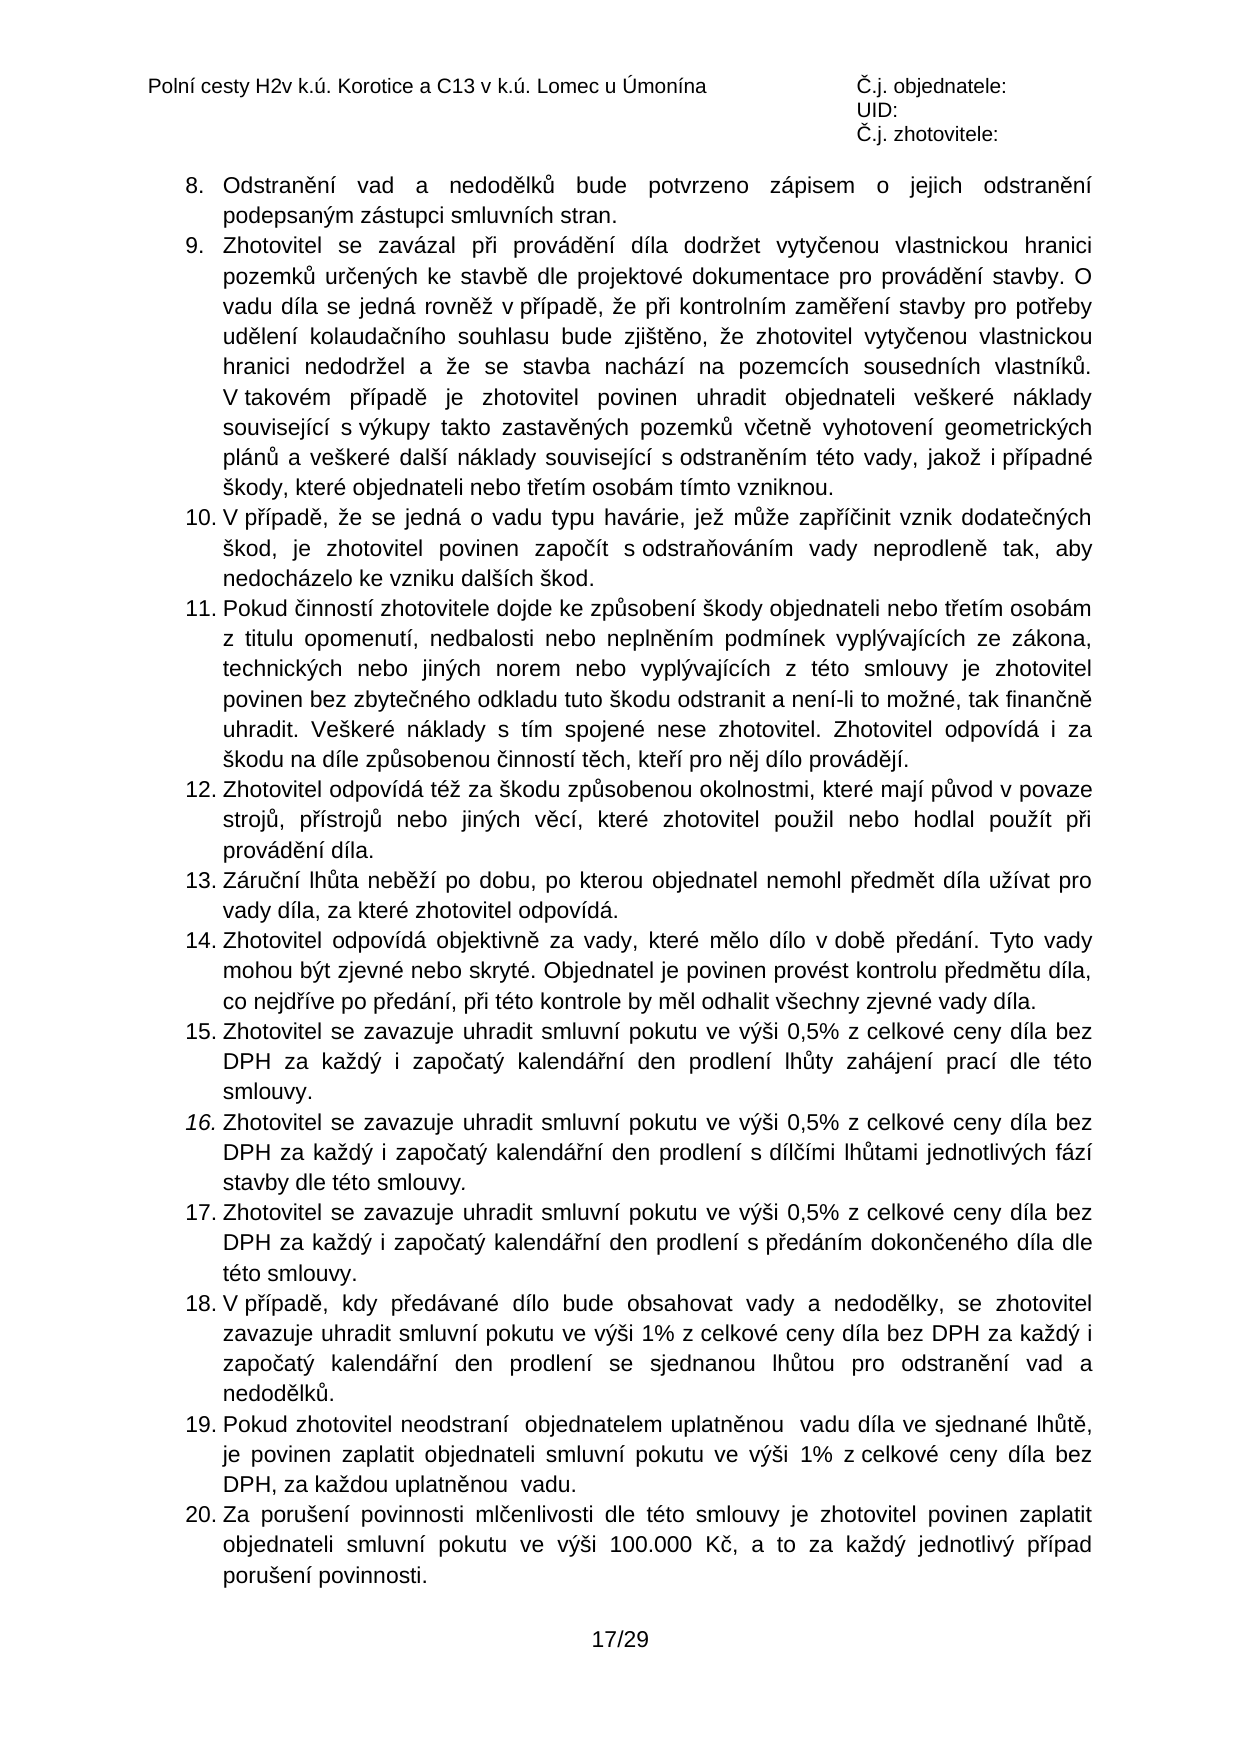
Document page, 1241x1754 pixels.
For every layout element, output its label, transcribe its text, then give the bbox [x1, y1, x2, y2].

list Zhotovitel se zavazuje uhradit smluvní pokutu ve výši 0,5% z celkové ceny díla bez DPH za každý i započatý kalendářní den prodlení lhůty zahájení prací dle této smlouvy. [185, 1018, 1093, 1104]
list Pokud činností zhotovitele dojde ke způsobení škody objednateli nebo třetím osobám z titulu opomenutí, nedbalosti nebo neplněním podmínek vyplývajících ze zákona, technických nebo jiných norem nebo vyplývajících z této smlouvy je zhotovitel povinen bez zbytečného odkladu tuto škodu odstranit a není-li to možné, tak finančně uhradit. Veškeré náklady s tím spojené nese zhotovitel. Zhotovitel odpovídá i za škodu na díle způsobenou činností těch, kteří pro něj dílo provádějí. [185, 595, 1093, 772]
list Zhotovitel se zavazuje uhradit smluvní pokutu ve výši 0,5% z celkové ceny díla bez DPH za každý i započatý kalendářní den prodlení s předáním dokončeného díla dle této smlouvy. [185, 1199, 1093, 1286]
list Pokud zhotovitel neodstraní objednatelem uplatněnou vadu díla ve sjednané lhůtě, je povinen zaplatit objednateli smluvní pokutu ve výši 1% z celkové ceny díla bez DPH, za každou uplatněnou vadu. [185, 1411, 1093, 1497]
list V případě, kdy předávané dílo bude obsahovat vady a nedodělky, se zhotovitel zavazuje uhradit smluvní pokutu ve výši 1% z celkové ceny díla bez DPH za každý i započatý kalendářní den prodlení se sjednanou lhůtou pro odstranění vad a nedodělků. [185, 1290, 1093, 1407]
list Zhotovitel odpovídá objektivně za vady, které mělo dílo v době předání. Tyto vady mohou být zjevné nebo skryté. Objednatel je povinen provést kontrolu předmětu díla, co nejdříve po předání, při této kontrole by měl odhalit všechny zjevné vady díla. [185, 927, 1093, 1014]
list V případě, že se jedná o vadu typu havárie, jež může zapříčinit vznik dodatečných škod, je zhotovitel povinen započít s odstraňováním vady neprodleně tak, aby nedocházelo ke vzniku dalších škod. [185, 504, 1093, 591]
list Záruční lhůta neběží po dobu, po kterou objednatel nemohl předmět díla užívat pro vady díla, za které zhotovitel odpovídá. [185, 867, 1093, 923]
list Odstranění vad a nedodělků bude potvrzeno zápisem o jejich odstranění podepsaným zástupci smluvních stran. [185, 172, 1093, 228]
list Zhotovitel odpovídá též za škodu způsobenou okolnostmi, které mají původ v povaze strojů, přístrojů nebo jiných věcí, které zhotovitel použil nebo hodlal použít při provádění díla. [185, 776, 1093, 863]
list Zhotovitel se zavázal při provádění díla dodržet vytyčenou vlastnickou hranici pozemků určených ke stavbě dle projektové dokumentace pro provádění stavby. O vadu díla se jedná rovněž v případě, že při kontrolním zaměření stavby pro potřeby udělení kolaudačního souhlasu bude zjištěno, že zhotovitel vytyčenou vlastnickou hranici nedodržel a že se stavba nachází na pozemcích sousedních vlastníků. V takovém případě je zhotovitel povinen uhradit objednateli veškeré náklady související s výkupy takto zastavěných pozemků včetně vyhotovení geometrických plánů a veškeré další náklady související s odstraněním této vady, jakož i případné škody, které objednateli nebo třetím osobám tímto vzniknou. [185, 232, 1093, 500]
list Zhotovitel se zavazuje uhradit smluvní pokutu ve výši 0,5% z celkové ceny díla bez DPH za každý i započatý kalendářní den prodlení s dílčími lhůtami jednotlivých fází stavby dle této smlouvy. [185, 1108, 1093, 1195]
list Za porušení povinnosti mlčenlivosti dle této smlouvy je zhotovitel povinen zaplatit objednateli smluvní pokutu ve výši 100.000 Kč, a to za každý jednotlivý případ porušení povinnosti. [185, 1501, 1093, 1588]
